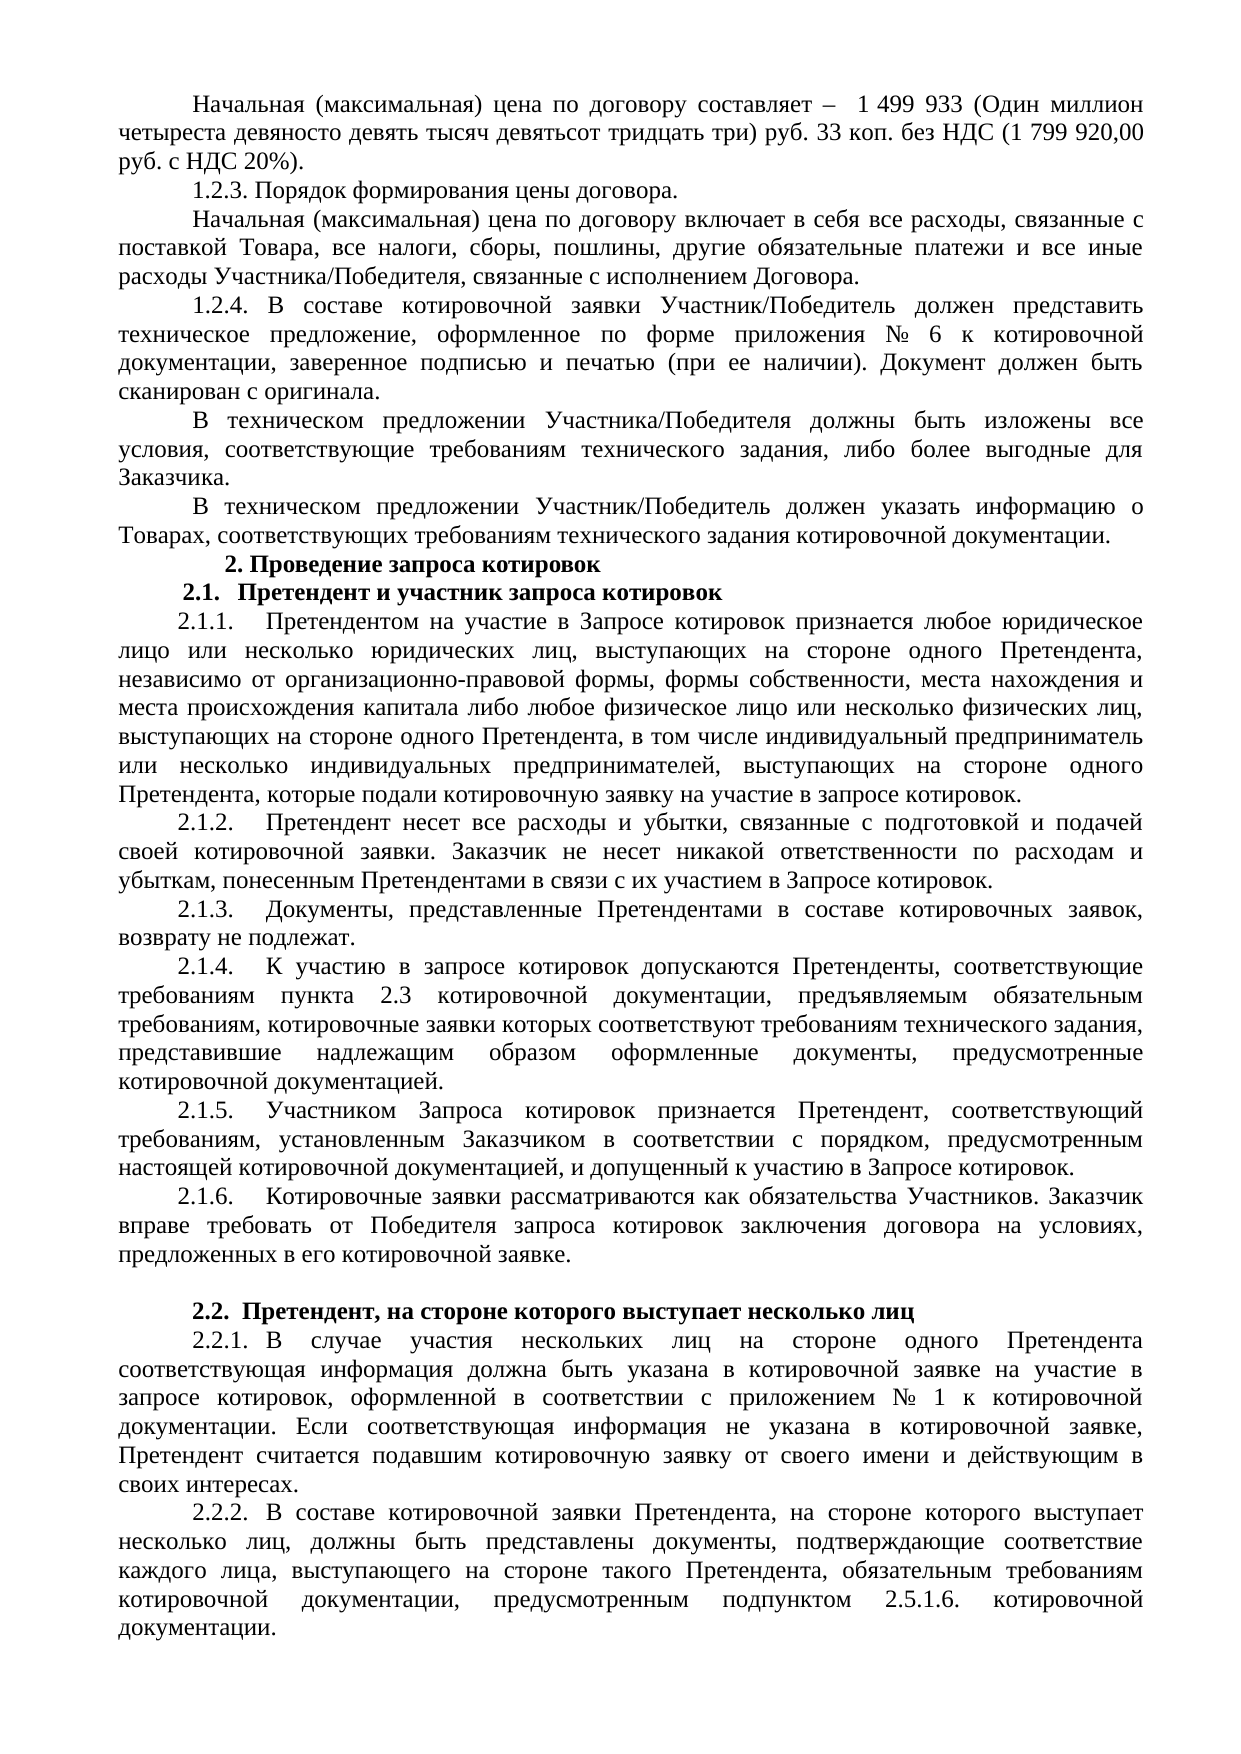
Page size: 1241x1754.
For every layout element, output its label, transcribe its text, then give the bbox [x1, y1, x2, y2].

text Начальная (максимальная) цена по договору включает в себя все расходы, связанные с поставкой Товара, все налоги, сборы, пошлины, другие обязательные платежи и все иные расходы Участника/Победителя, связанные с исполнением Договора. [118, 204, 1144, 290]
list В составе котировочной заявки Претендента, на стороне которого выступает несколько лиц, должны быть представлены документы, подтверждающие соответствие каждого лица, выступающего на стороне такого Претендента, обязательным требованиям котировочной документации, предусмотренным подпунктом 2.5.1.6. котировочной документации. [118, 1497, 1144, 1641]
list Котировочные заявки рассматриваются как обязательства Участников. Заказчик вправе требовать от Победителя запроса котировок заключения договора на условиях, предложенных в его котировочной заявке. [118, 1181, 1144, 1267]
list Документы, представленные Претендентами в составе котировочных заявок, возврату не подлежат. [118, 894, 1144, 951]
text В техническом предложении Участника/Победителя должны быть изложены все условия, соответствующие требованиям технического задания, либо более выгодные для Заказчика. [118, 405, 1144, 491]
list Претендент несет все расходы и убытки, связанные с подготовкой и подачей своей котировочной заявки. Заказчик не несет никакой ответственности по расходам и убыткам, понесенным Претендентами в связи с их участием в Запросе котировок. [118, 807, 1144, 894]
text Начальная (максимальная) цена по договору составляет – 1 499 933 (Один миллион четыреста девяносто девять тысяч девятьсот тридцать три) руб. 33 коп. без НДС (1 799 920,00 руб. с НДС 20%). [118, 89, 1144, 175]
list В случае участия нескольких лиц на стороне одного Претендента соответствующая информация должна быть указана в котировочной заявке на участие в запросе котировок, оформленной в соответствии с приложением № 1 к котировочной документации. Если соответствующая информация не указана в котировочной заявке, Претендент считается подавшим котировочную заявку от своего имени и действующим в своих интересах. [118, 1325, 1144, 1497]
list Претендентом на участие в Запросе котировок признается любое юридическое лицо или несколько юридических лиц, выступающих на стороне одного Претендента, независимо от организационно-правовой формы, формы собственности, места нахождения и места происхождения капитала либо любое физическое лицо или несколько физических лиц, выступающих на стороне одного Претендента, в том числе индивидуальный предприниматель или несколько индивидуальных предпринимателей, выступающих на стороне одного Претендента, которые подали котировочную заявку на участие в запросе котировок. [118, 606, 1144, 807]
text 1.2.3. Порядок формирования цены договора. [118, 175, 1144, 204]
list Участником Запроса котировок признается Претендент, соответствующий требованиям, установленным Заказчиком в соответствии с порядком, предусмотренным настоящей котировочной документацией, и допущенный к участию в Запросе котировок. [118, 1095, 1144, 1181]
subtitle Претендент и участник запроса котировок [182, 577, 1144, 606]
list К участию в запросе котировок допускаются Претенденты, соответствующие требованиям пункта 2.3 котировочной документации, предъявляемым обязательным требованиям, котировочные заявки которых соответствуют требованиям технического задания, представившие надлежащим образом оформленные документы, предусмотренные котировочной документацией. [118, 951, 1144, 1095]
subtitle 2. Проведение запроса котировок [118, 549, 1144, 577]
text 1.2.4. В составе котировочной заявки Участник/Победитель должен представить техническое предложение, оформленное по форме приложения № 6 к котировочной документации, заверенное подписью и печатью (при ее наличии). Документ должен быть сканирован с оригинала. [118, 290, 1144, 405]
subtitle 2.2. Претендент, на стороне которого выступает несколько лиц [118, 1296, 1144, 1325]
text В техническом предложении Участник/Победитель должен указать информацию о Товарах, соответствующих требованиям технического задания котировочной документации. [118, 491, 1144, 549]
